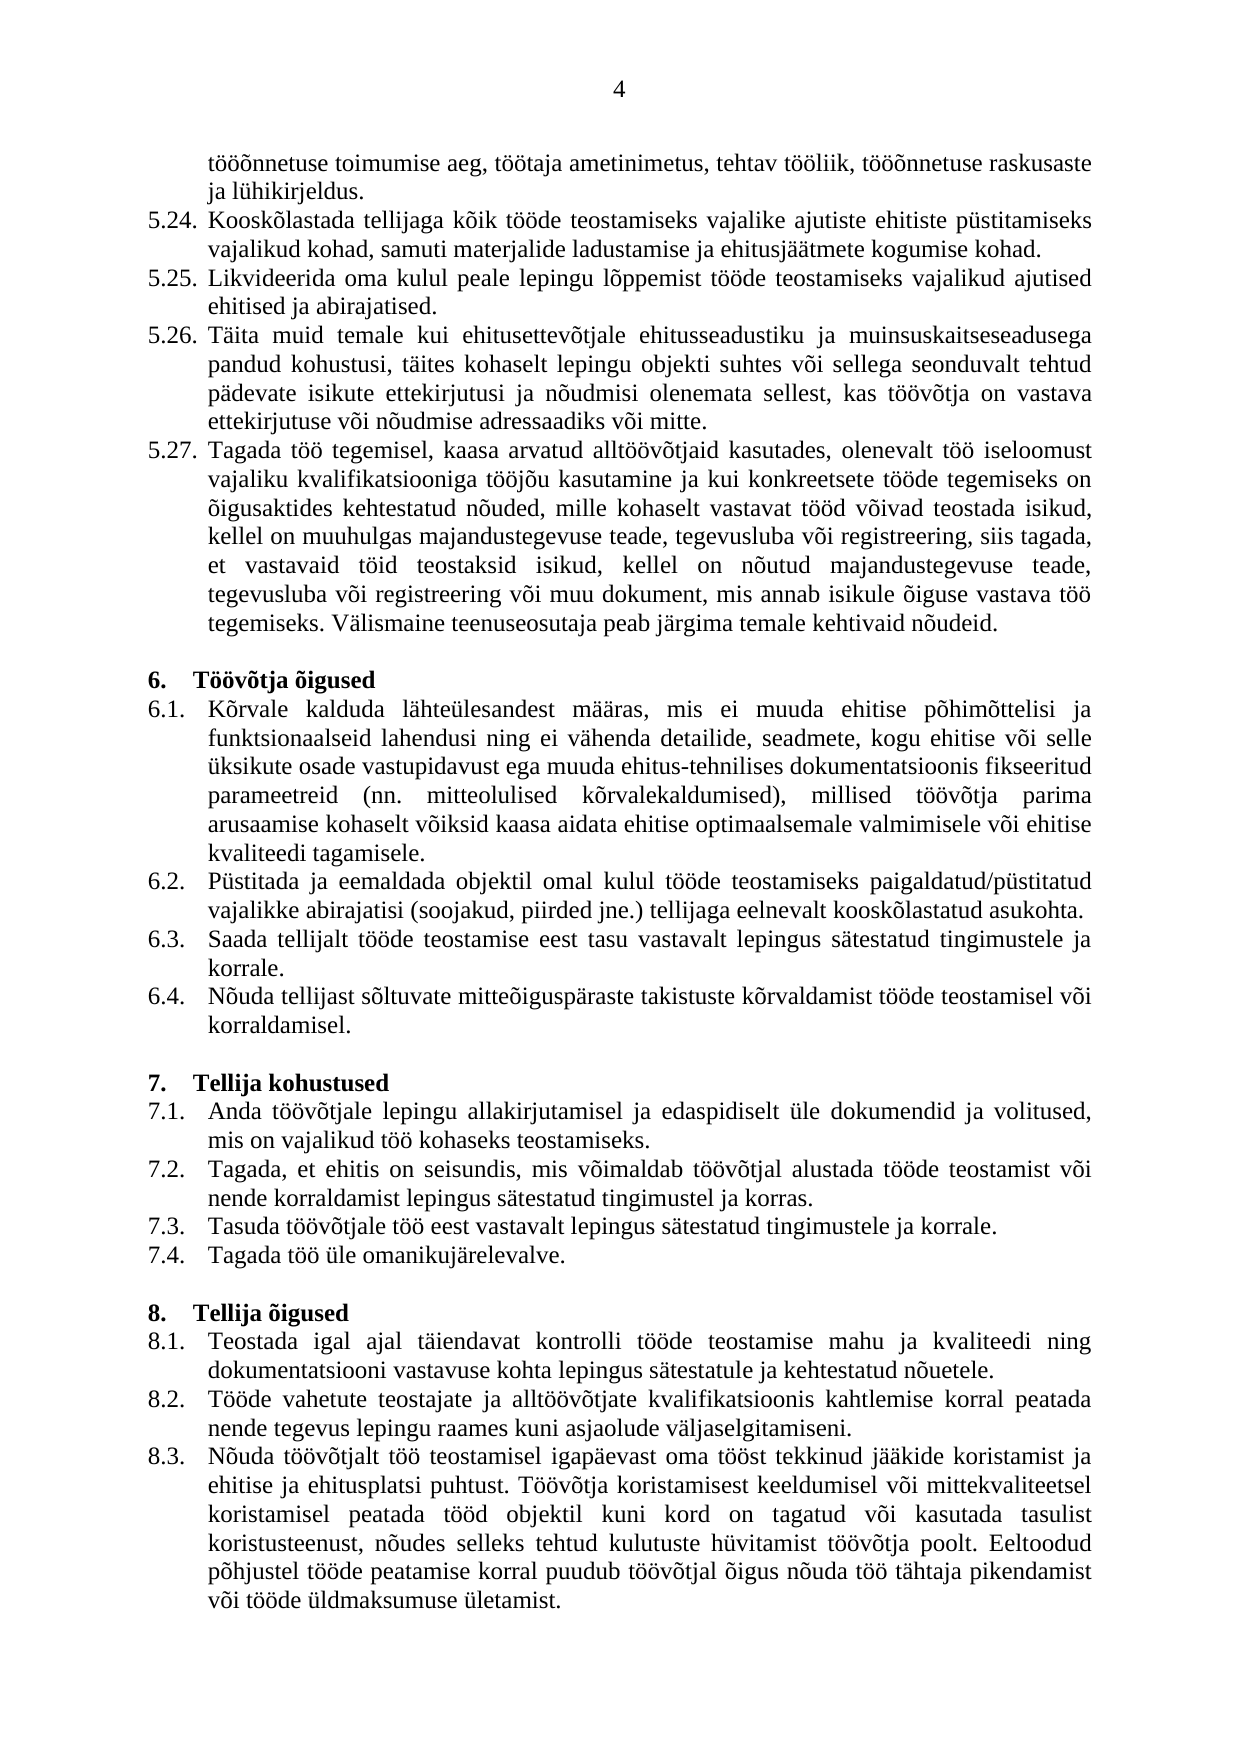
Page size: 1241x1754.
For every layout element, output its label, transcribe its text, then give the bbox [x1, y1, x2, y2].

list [148, 148, 1093, 205]
list Anda töövõtjale lepingu allakirjutamisel ja edaspidiselt üle dokumendid ja volitused, mis on vajalikud töö kohaseks teostamiseks. [148, 1096, 1093, 1154]
list Teostada igal ajal täiendavat kontrolli tööde teostamise mahu ja kvaliteedi ning dokumentatsiooni vastavuse kohta lepingus sätestatule ja kehtestatud nõuetele. [148, 1326, 1093, 1384]
list Tagada töö tegemisel, kaasa arvatud alltöövõtjaid kasutades, olenevalt töö iseloomust vajaliku kvalifikatsiooniga tööjõu kasutamine ja kui konkreetsete tööde tegemiseks on õigusaktides kehtestatud nõuded, mille kohaselt vastavat tööd võivad teostada isikud, kellel on muuhulgas majandustegevuse teade, tegevusluba või registreering, siis tagada, et vastavaid töid teostaksid isikud, kellel on nõutud majandustegevuse teade, tegevusluba või registreering või muu dokument, mis annab isikule õiguse vastava töö tegemiseks. Välismaine teenuseosutaja peab järgima temale kehtivaid nõudeid. [148, 435, 1093, 636]
list Täita muid temale kui ehitusettevõtjale ehitusseadustiku ja muinsuskaitseseadusega pandud kohustusi, täites kohaselt lepingu objekti suhtes või sellega seonduvalt tehtud pädevate isikute ettekirjutusi ja nõudmisi olenemata sellest, kas töövõtja on vastava ettekirjutuse või nõudmise adressaadiks või mitte. [148, 320, 1093, 435]
list Kooskõlastada tellijaga kõik tööde teostamiseks vajalike ajutiste ehitiste püstitamiseks vajalikud kohad, samuti materjalide ladustamise ja ehitusjäätmete kogumise kohad. [148, 205, 1093, 263]
list Tasuda töövõtjale töö eest vastavalt lepingus sätestatud tingimustele ja korrale. [148, 1211, 1093, 1240]
list Tööde vahetute teostajate ja alltöövõtjate kvalifikatsioonis kahtlemise korral peatada nende tegevus lepingu raames kuni asjaolude väljaselgitamiseni. [148, 1384, 1093, 1441]
list Tellija kohustused [148, 1068, 1093, 1096]
list Nõuda tellijast sõltuvate mitteõiguspäraste takistuste kõrvaldamist tööde teostamisel või korraldamisel. [148, 981, 1093, 1039]
list Likvideerida oma kulul peale lepingu lõppemist tööde teostamiseks vajalikud ajutised ehitised ja abirajatised. [148, 263, 1093, 320]
list Püstitada ja eemaldada objektil omal kulul tööde teostamiseks paigaldatud/püstitatud vajalikke abirajatisi (soojakud, piirded jne.) tellijaga eelnevalt kooskõlastatud asukohta. [148, 866, 1093, 924]
list Tellija õigused [148, 1298, 1093, 1326]
list Kõrvale kalduda lähteülesandest määras, mis ei muuda ehitise põhimõttelisi ja funktsionaalseid lahendusi ning ei vähenda detailide, seadmete, kogu ehitise või selle üksikute osade vastupidavust ega muuda ehitus-tehnilises dokumentatsioonis fikseeritud parameetreid (nn. mitteolulised kõrvalekaldumised), millised töövõtja parima arusaamise kohaselt võiksid kaasa aidata ehitise optimaalsemale valmimisele või ehitise kvaliteedi tagamisele. [148, 694, 1093, 866]
list Saada tellijalt tööde teostamise eest tasu vastavalt lepingus sätestatud tingimustele ja korrale. [148, 924, 1093, 981]
list Tagada töö üle omanikujärelevalve. [148, 1240, 1093, 1269]
list Töövõtja õigused [148, 665, 1093, 694]
list Tagada, et ehitis on seisundis, mis võimaldab töövõtjal alustada tööde teostamist või nende korraldamist lepingus sätestatud tingimustel ja korras. [148, 1154, 1093, 1211]
list Nõuda töövõtjalt töö teostamisel igapäevast oma tööst tekkinud jääkide koristamist ja ehitise ja ehitusplatsi puhtust. Töövõtja koristamisest keeldumisel või mittekvaliteetsel koristamisel peatada tööd objektil kuni kord on tagatud või kasutada tasulist koristusteenust, nõudes selleks tehtud kulutuste hüvitamist töövõtja poolt. Eeltoodud põhjustel tööde peatamise korral puudub töövõtjal õigus nõuda töö tähtaja pikendamist või tööde üldmaksumuse ületamist. [148, 1441, 1093, 1614]
